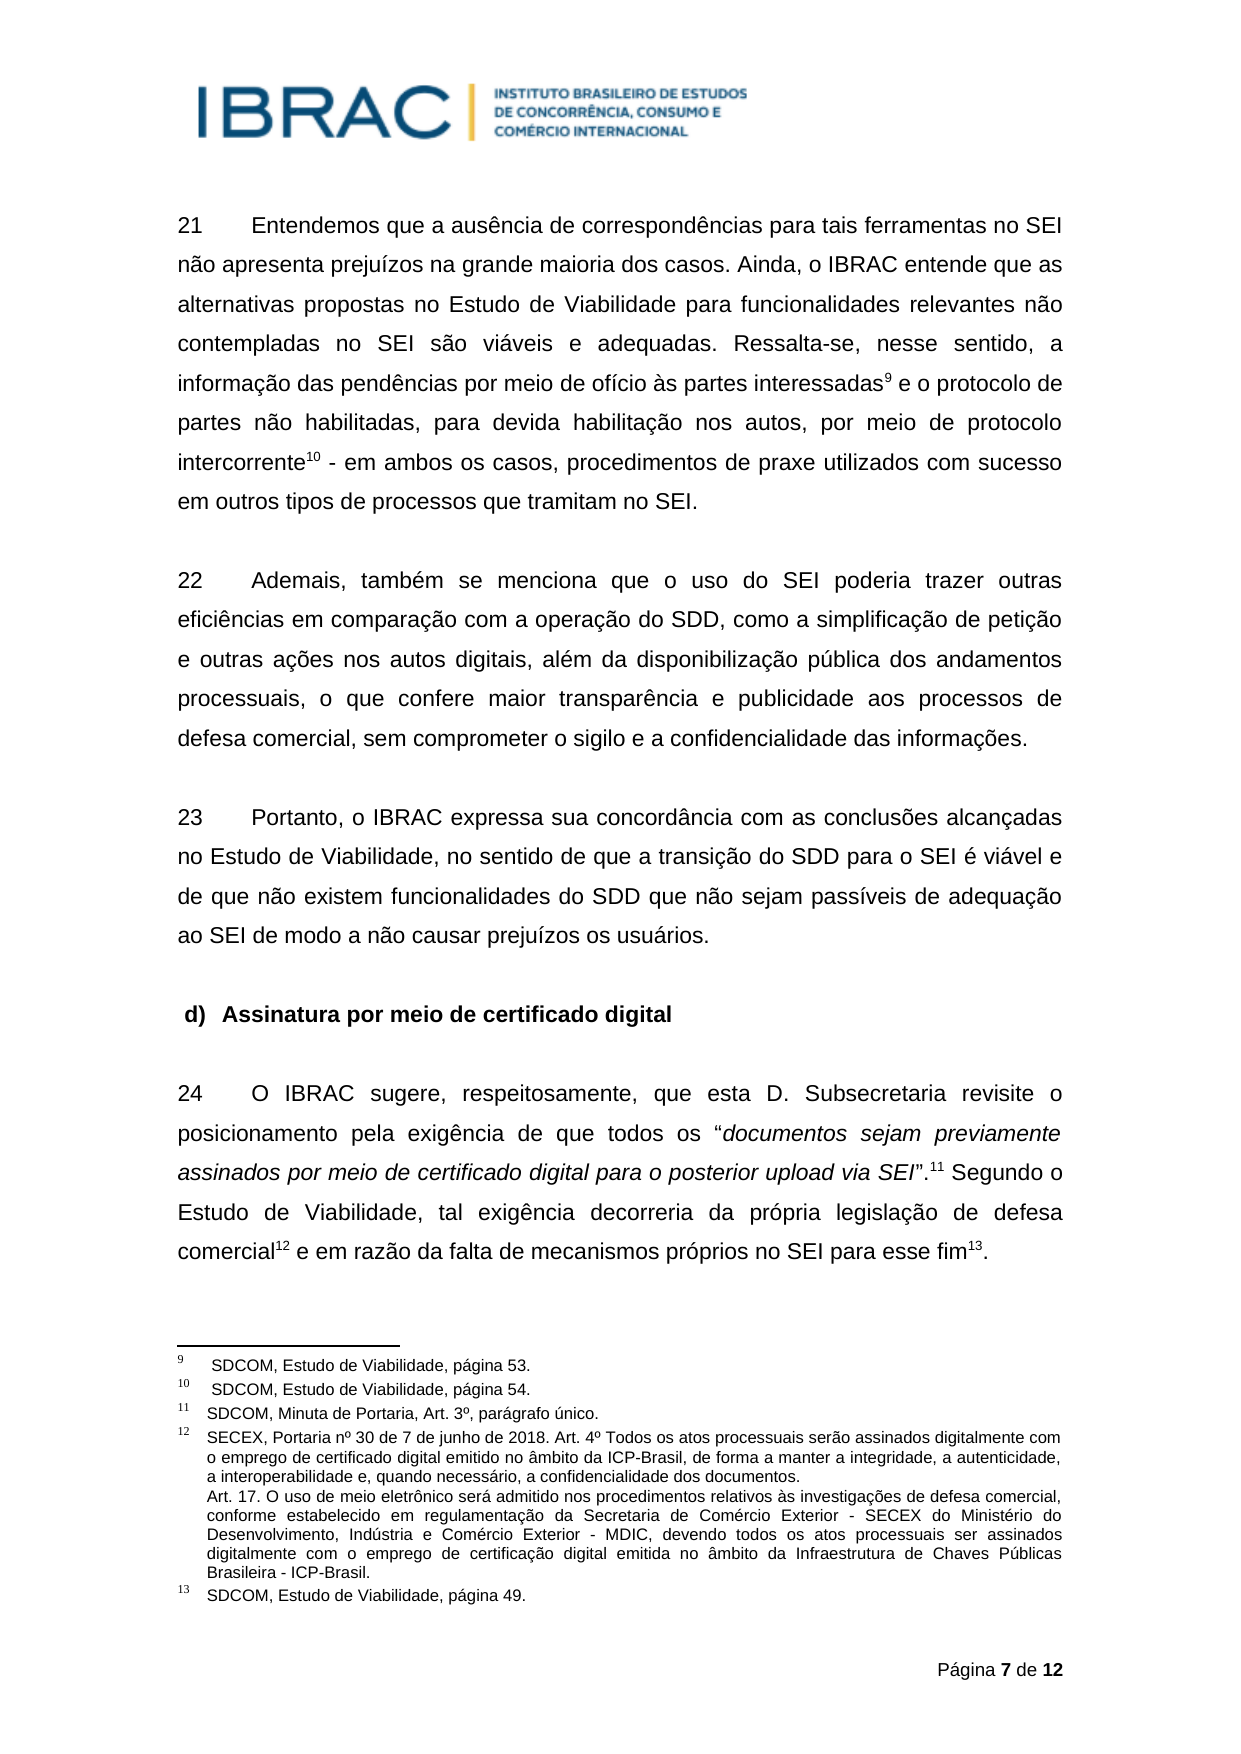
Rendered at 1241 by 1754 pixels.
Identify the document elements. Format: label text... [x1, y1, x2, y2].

picture [177, 73, 760, 157]
text Entendemos que a ausência de correspondências para tais ferramentas no SEI não apresenta prejuízos na grande maioria dos casos. Ainda, o IBRAC entende que as alternativas propostas no Estudo de Viabilidade para funcionalidades relevantes não contempladas no SEI são viáveis e adequadas. Ressalta-se, nesse sentido, a informação das pendências por meio de ofício às partes interessadas e o protocolo de partes não habilitadas, para devida habilitação nos autos, por meio de protocolo intercorrente - em ambos os casos, procedimentos de praxe utilizados com sucesso em outros tipos de processos que tramitam no SEI. [177, 212, 1063, 514]
text O IBRAC sugere, respeitosamente, que esta D. Subsecretaria revisite o posicionamento pela exigência de que todos os “documentos sejam previamente assinados por meio de certificado digital para o posterior upload via SEI”. Segundo o Estudo de Viabilidade, tal exigência decorreria da própria legislação de defesa comercial e em razão da falta de mecanismos próprios no SEI para esse fim. [177, 1080, 1063, 1264]
text Portanto, o IBRAC expressa sua concordância com as conclusões alcançadas no Estudo de Viabilidade, no sentido de que a transição do SDD para o SEI é viável e de que não existem funcionalidades do SDD que não sejam passíveis de adequação ao SEI de modo a não causar prejuízos os usuários. [177, 804, 1063, 949]
text Ademais, também se menciona que o uso do SEI poderia trazer outras eficiências em comparação com a operação do SDD, como a simplificação de petição e outras ações nos autos digitais, além da disponibilização pública dos andamentos processuais, o que confere maior transparência e publicidade aos processos de defesa comercial, sem comprometer o sigilo e a confidencialidade das informações. [177, 567, 1063, 751]
list Assinatura por meio de certificado digital [184, 1001, 1063, 1028]
